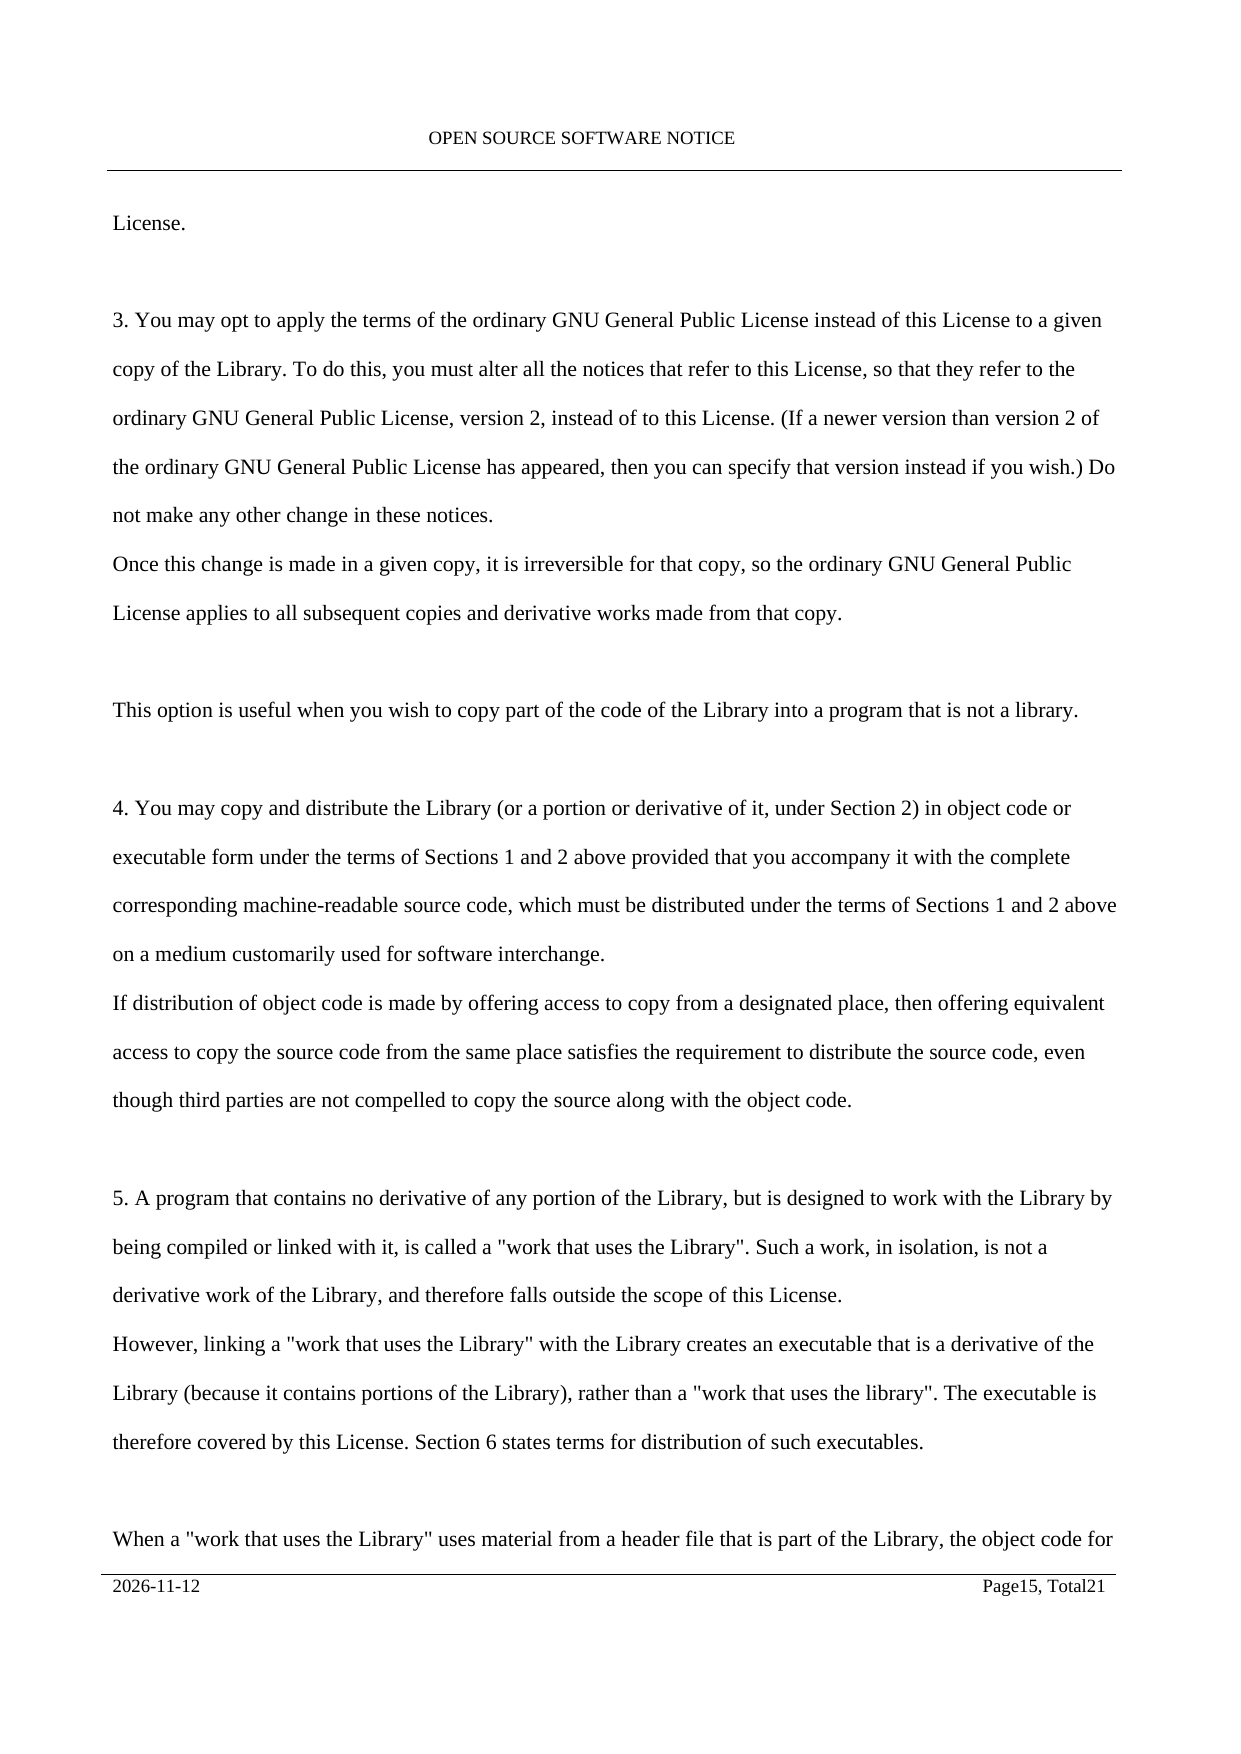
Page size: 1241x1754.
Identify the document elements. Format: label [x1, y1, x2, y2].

text [112, 206, 1128, 1555]
